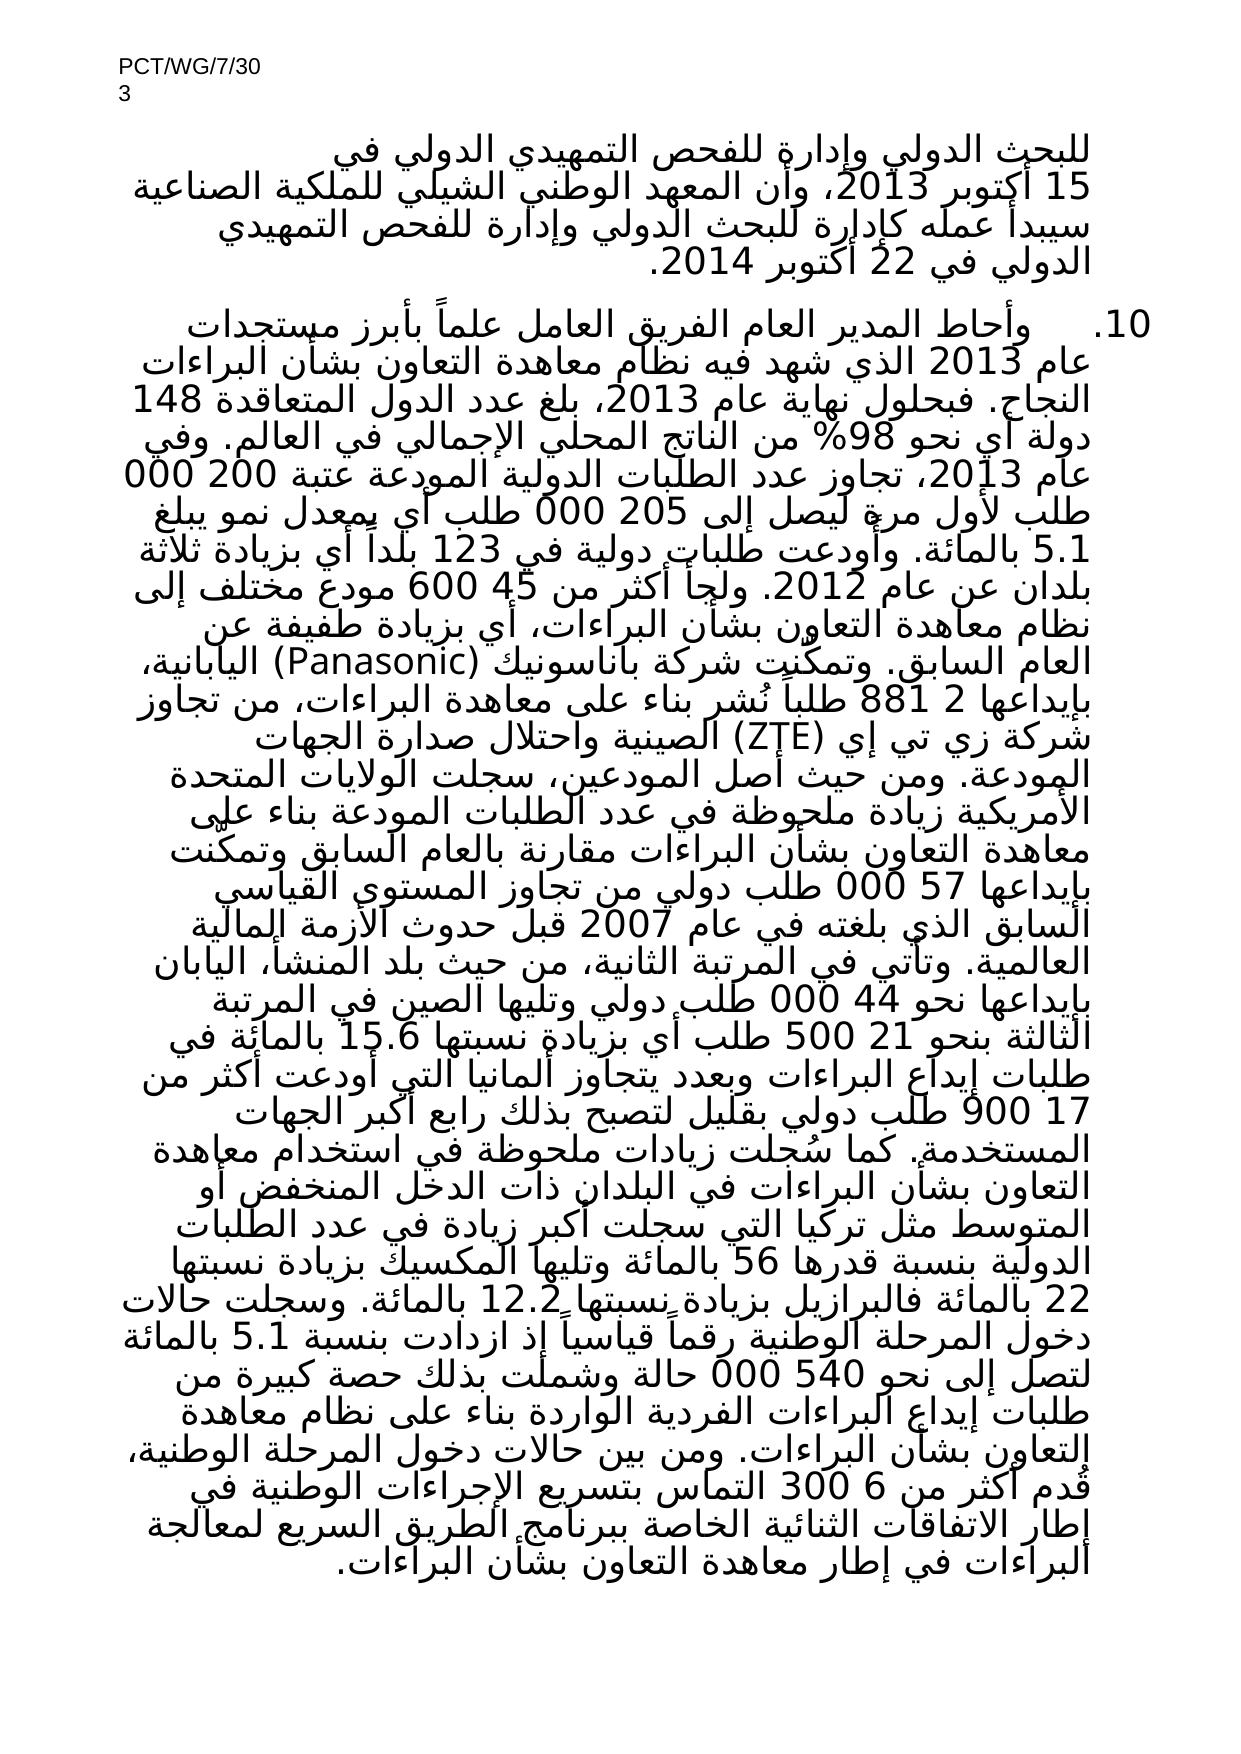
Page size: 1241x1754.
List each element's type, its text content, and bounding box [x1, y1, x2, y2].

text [118, 132, 1092, 282]
text وأحاط المدير العام الفريق العامل علماً بأبرز مستجدات عام 2013 الذي شهد فيه نظام معاهدة التعاون بشأن البراءات النجاح. فبحلول نهاية عام 2013، بلغ عدد الدول المتعاقدة 148 دولة أي نحو 98% من الناتج المحلي الإجمالي في العالم. وفي عام 2013، تجاوز عدد الطلبات الدولية المودعة عتبة 000 200 طلب لأول مرة ليصل إلى 000 205 طلب أي بمعدل نمو يبلغ 5.1 بالمائة. وأًودعت طلبات دولية في 123 بلداً أي بزيادة ثلاثة بلدان عن عام 2012. ولجأ أكثر من 600 45 مودع مختلف إلى نظام معاهدة التعاون بشأن البراءات، أي بزيادة طفيفة عن العام السابق. وتمكّنت شركة باناسونيك (Panasonic) اليابانية، بإيداعها 881 2 طلباً نُشر بناء على معاهدة البراءات، من تجاوز شركة زي تي إي (ZTE) الصينية واحتلال صدارة الجهات المودعة. ومن حيث أصل المودعين، سجلت الولايات المتحدة الأمريكية زيادة ملحوظة في عدد الطلبات المودعة بناء على معاهدة التعاون بشأن البراءات مقارنة بالعام السابق وتمكّنت بإيداعها 000 57 طلب دولي من تجاوز المستوى القياسي السابق الذي بلغته في عام 2007 قبل حدوث الأزمة المالية العالمية. وتأتي في المرتبة الثانية، من حيث بلد المنشأ، اليابان بإيداعها نحو 000 44 طلب دولي وتليها الصين في المرتبة الثالثة بنحو 500 21 طلب أي بزيادة نسبتها 15.6 بالمائة في طلبات إيداع البراءات وبعدد يتجاوز ألمانيا التي أودعت أكثر من 900 17 طلب دولي بقليل لتصبح بذلك رابع أكبر الجهات المستخدمة. كما سُجلت زيادات ملحوظة في استخدام معاهدة التعاون بشأن البراءات في البلدان ذات الدخل المنخفض أو المتوسط مثل تركيا التي سجلت أكبر زيادة في عدد الطلبات الدولية بنسبة قدرها 56 بالمائة وتليها المكسيك بزيادة نسبتها 22 بالمائة فالبرازيل بزيادة نسبتها 12.2 بالمائة. وسجلت حالات دخول المرحلة الوطنية رقماً قياسياً إذ ازدادت بنسبة 5.1 بالمائة لتصل إلى نحو 000 540 حالة وشملت بذلك حصة كبيرة من طلبات إيداع البراءات الفردية الواردة بناء على نظام معاهدة التعاون بشأن البراءات. ومن بين حالات دخول المرحلة الوطنية، قُدم أكثر من 300 6 التماس بتسريع الإجراءات الوطنية في إطار الاتفاقات الثنائية الخاصة ببرنامج الطريق السريع لمعالجة البراءات في إطار معاهدة التعاون بشأن البراءات. [118, 307, 1092, 1582]
